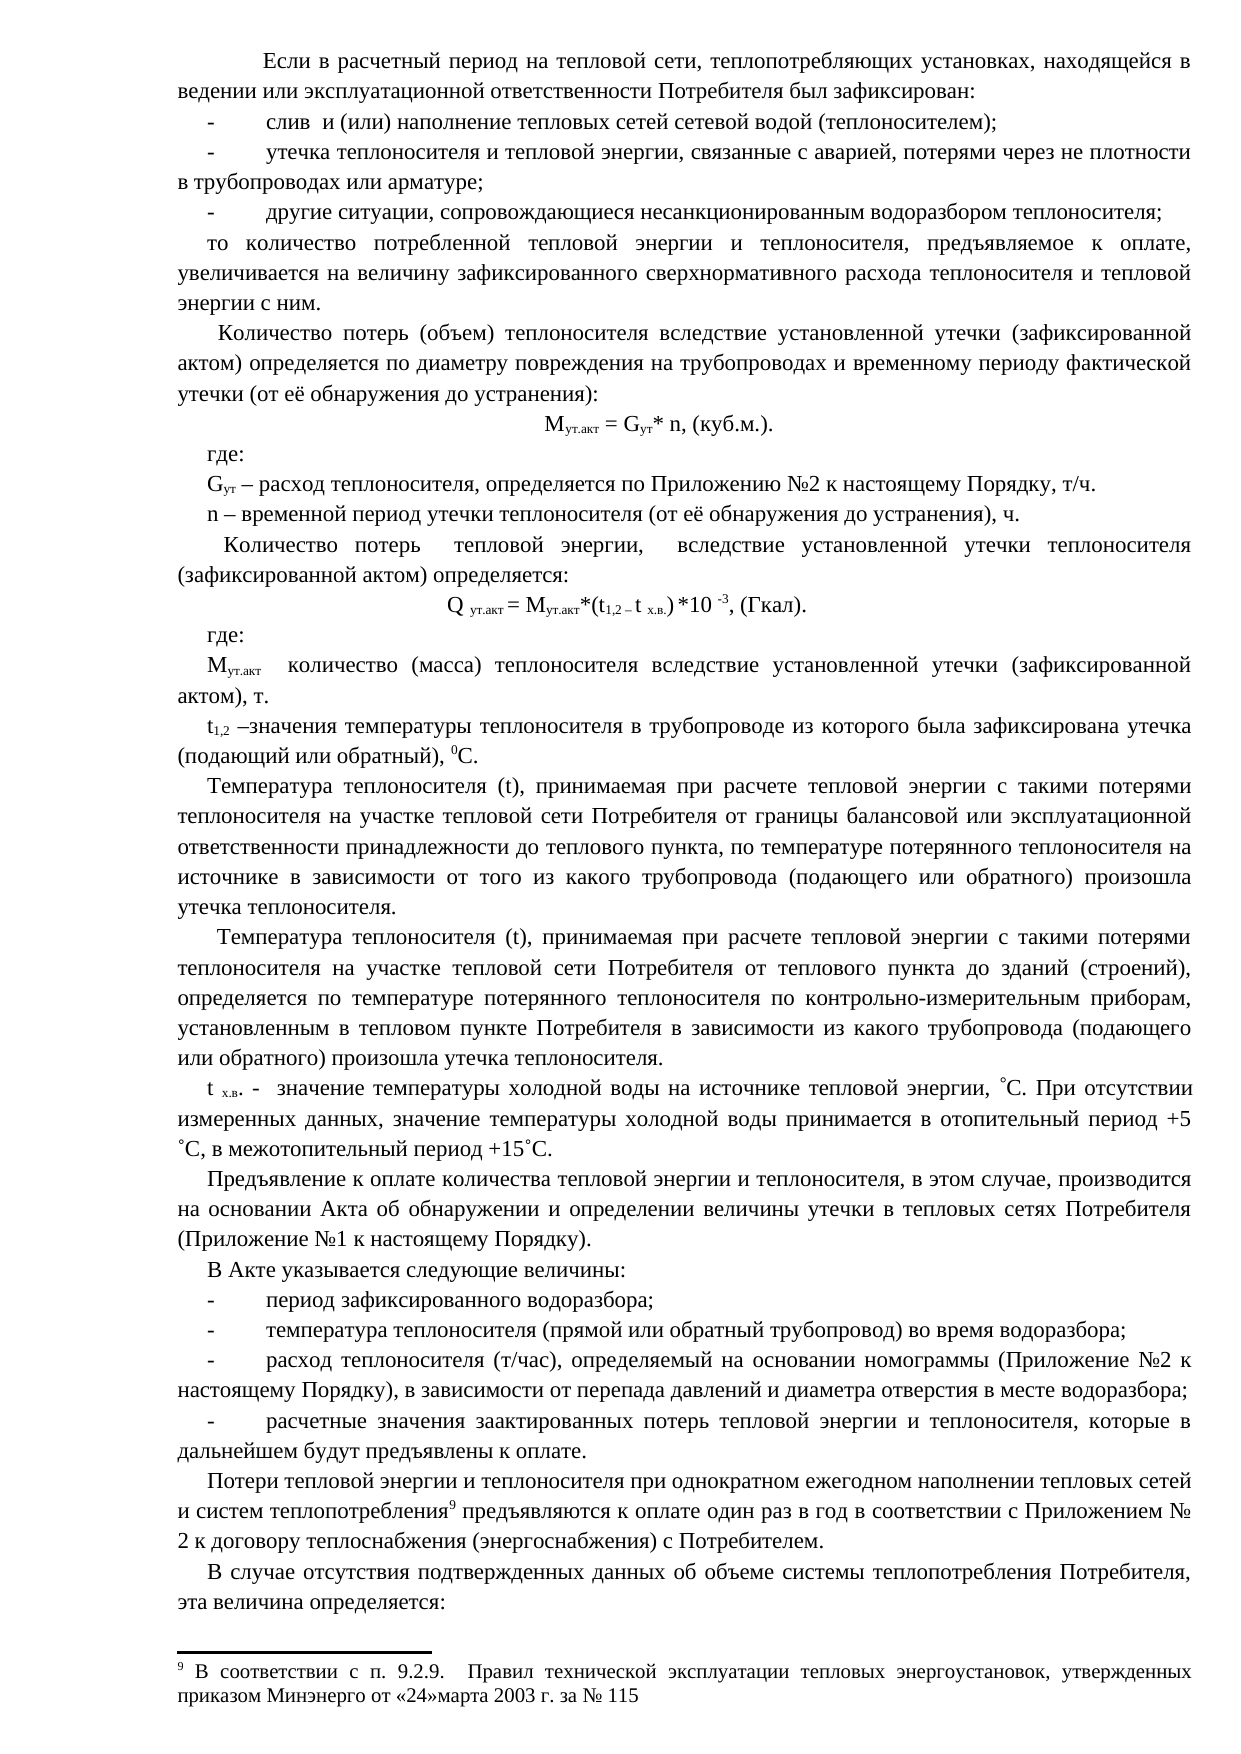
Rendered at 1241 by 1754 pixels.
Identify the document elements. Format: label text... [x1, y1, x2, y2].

text где: [177, 440, 1193, 466]
text Температура теплоносителя (t), принимаемая при расчете тепловой энергии с такими потерями теплоносителя на участке тепловой сети Потребителя от границы балансовой или эксплуатационной ответственности принадлежности до теплового пункта, по температуре потерянного теплоносителя на источнике в зависимости от того из какого трубопровода (подающего или обратного) произошла утечка теплоносителя. [177, 772, 1193, 919]
text Mут.акт количество (масса) теплоносителя вследствие установленной утечки (зафиксированной актом), т. [177, 651, 1193, 708]
text Gут – расход теплоносителя, определяется по Приложению №2 к настоящему Порядку, т/ч. [177, 470, 1193, 497]
text Mут.акт = Gут* n, (куб.м.). [177, 410, 1193, 436]
text - расчетные значения заактированных потерь тепловой энергии и теплоносителя, которые в дальнейшем будут предъявлены к оплате. [177, 1407, 1193, 1463]
text Потери тепловой энергии и теплоносителя при однократном ежегодном наполнении тепловых сетей и систем теплопотребления предъявляются к оплате один раз в год в соответствии с Приложением № 2 к договору теплоснабжения (энергоснабжения) с Потребителем. [177, 1467, 1193, 1554]
text t х.в. - значение температуры холодной воды на источнике тепловой энергии, С. При отсутствии измеренных данных, значение температуры холодной воды принимается в отопительный период +5 ˚С, в межотопительный период +15˚С. [177, 1074, 1193, 1161]
text Количество потерь (объем) теплоносителя вследствие установленной утечки (зафиксированной актом) определяется по диаметру повреждения на трубопроводах и временному периоду фактической утечки (от её обнаружения до устранения): [177, 319, 1193, 406]
text В Акте указывается следующие величины: [177, 1256, 1193, 1282]
list В случае отсутствия подтвержденных данных об объеме системы теплопотребления Потребителя, эта величина определяется: [177, 1558, 1193, 1614]
text - период зафиксированного водоразбора; [177, 1286, 1193, 1312]
text Температура теплоносителя (t), принимаемая при расчете тепловой энергии с такими потерями теплоносителя на участке тепловой сети Потребителя от теплового пункта до зданий (строений), определяется по температуре потерянного теплоносителя по контрольно-измерительным приборам, установленным в тепловом пункте Потребителя в зависимости из какого трубопровода (подающего или обратного) произошла утечка теплоносителя. [177, 923, 1193, 1071]
text то количество потребленной тепловой энергии и теплоносителя, предъявляемое к оплате, увеличивается на величину зафиксированного сверхнормативного расхода теплоносителя и тепловой энергии с ним. [177, 228, 1193, 315]
text Предъявление к оплате количества тепловой энергии и теплоносителя, в этом случае, производится на основании Акта об обнаружении и определении величины утечки в тепловых сетях Потребителя (Приложение №1 к настоящему Порядку). [177, 1165, 1193, 1252]
text - другие ситуации, сопровождающиеся несанкционированным водоразбором теплоносителя; [177, 198, 1193, 225]
text - слив и (или) наполнение тепловых сетей сетевой водой (теплоносителем); [177, 108, 1193, 134]
text - расход теплоносителя (т/час), определяемый на основании номограммы (Приложение №2 к настоящему Порядку), в зависимости от перепада давлений и диаметра отверстия в месте водоразбора; [177, 1346, 1193, 1403]
text - температура теплоносителя (прямой или обратный трубопровод) во время водоразбора; [177, 1316, 1193, 1342]
text n – временной период утечки теплоносителя (от её обнаружения до устранения), ч. [177, 500, 1193, 527]
text Количество потерь тепловой энергии, вследствие установленной утечки теплоносителя (зафиксированной актом) определяется: [177, 531, 1193, 587]
text - утечка теплоносителя и тепловой энергии, связанные с аварией, потерями через не плотности в трубопроводах или арматуре; [177, 138, 1193, 194]
text Если в расчетный период на тепловой сети, теплопотребляющих установках, находящейся в ведении или эксплуатационной ответственности Потребителя был зафиксирован: [177, 47, 1193, 104]
text t1,2 –значения температуры теплоносителя в трубопроводе из которого была зафиксирована утечка (подающий или обратный), 0С. [177, 712, 1193, 768]
text где: [177, 621, 1193, 648]
text Q ут.акт = Mут.акт*(t1,2 – t х.в.) *10 -3, (Гкал). [177, 591, 1193, 617]
